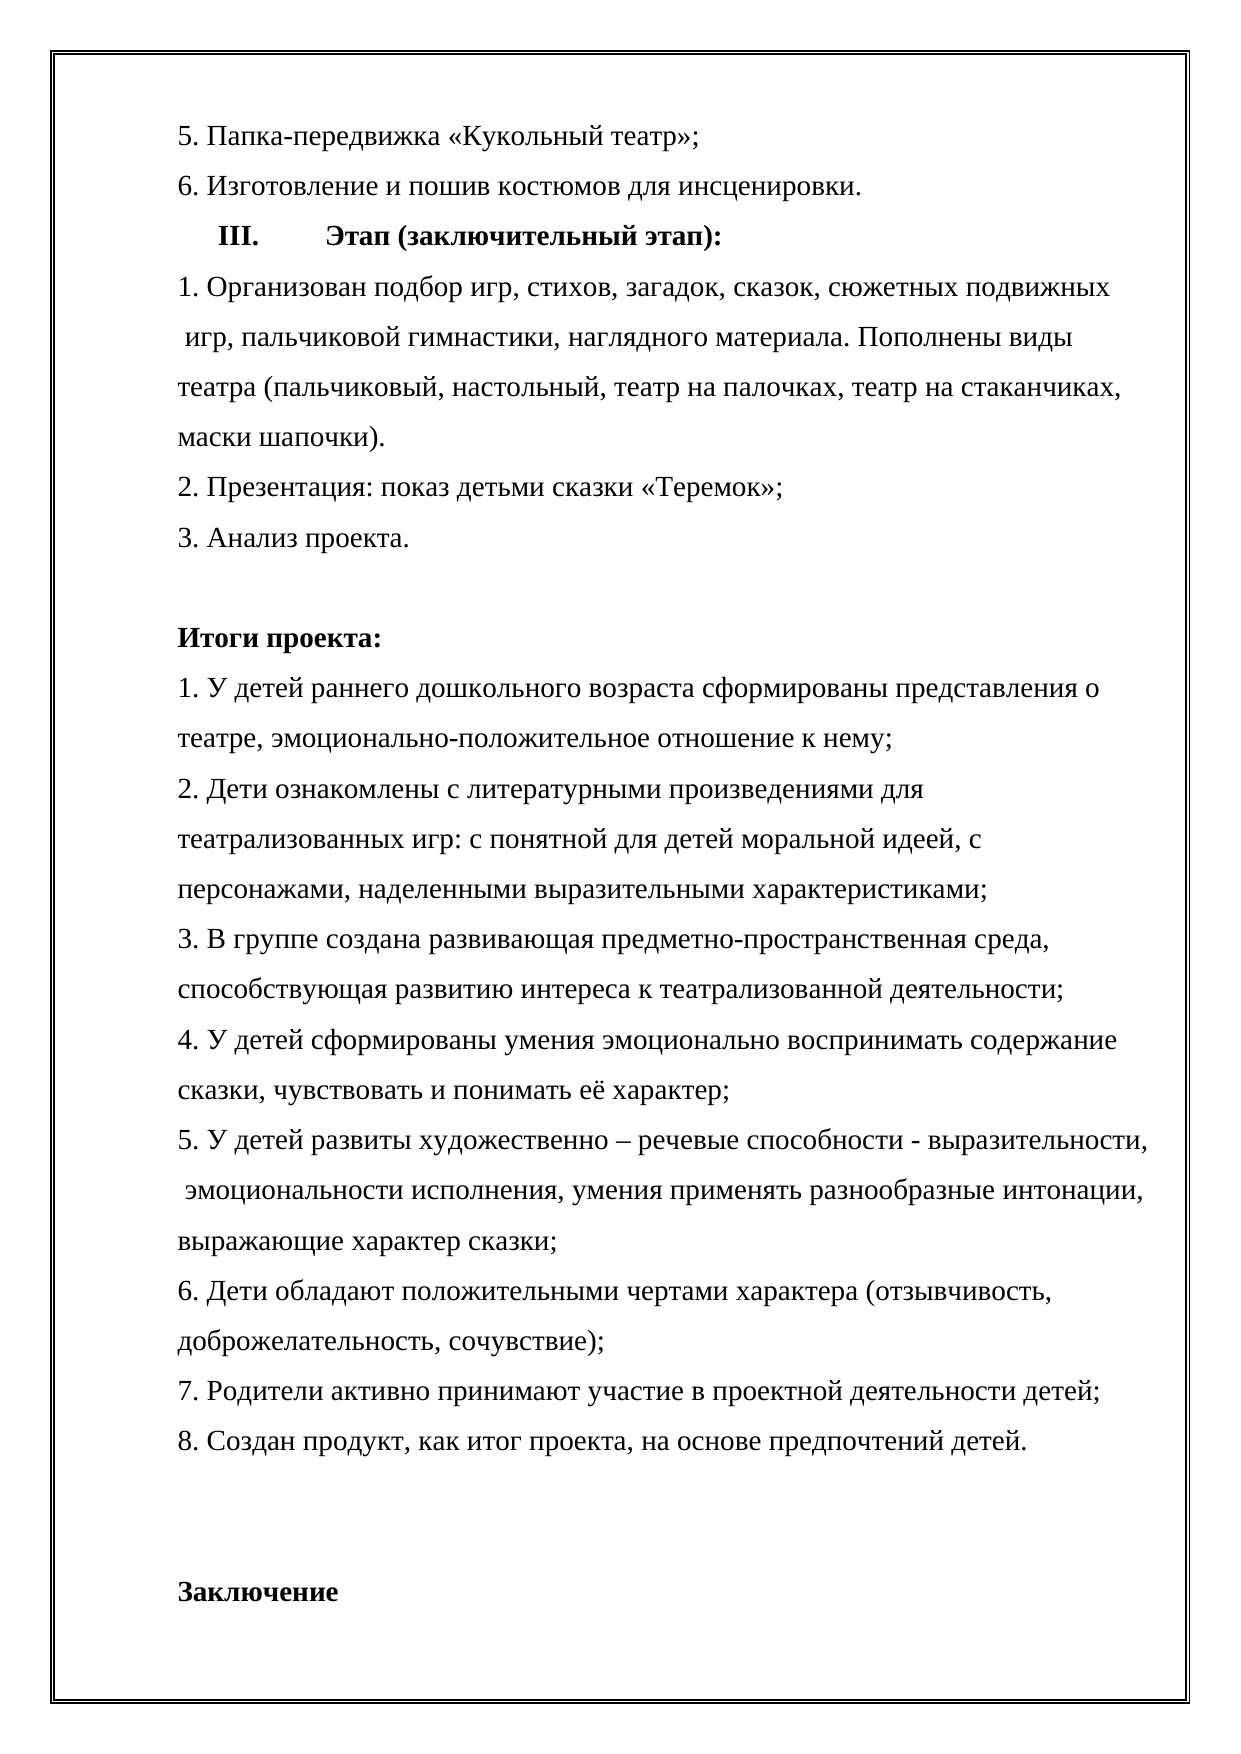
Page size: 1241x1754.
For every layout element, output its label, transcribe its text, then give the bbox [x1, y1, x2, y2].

text выражающие характер сказки; [177, 1223, 1152, 1256]
text 1. У детей раннего дошкольного возраста сформированы представления о [177, 670, 1152, 704]
text 3. В группе создана развивающая предметно-пространственная среда, [177, 921, 1152, 955]
text 5. Папка-передвижка «Кукольный театр»; [177, 118, 1152, 152]
text игр, пальчиковой гимнастики, наглядного материала. Пополнены виды [177, 319, 1152, 352]
text 4. У детей сформированы умения эмоционально воспринимать содержание [177, 1022, 1152, 1055]
text 3. Анализ проекта. [177, 520, 1152, 553]
text маски шапочки). [177, 419, 1152, 453]
text театре, эмоционально-положительное отношение к нему; [177, 721, 1152, 754]
text 2. Дети ознакомлены с литературными произведениями для [177, 771, 1152, 804]
text 6. Изготовление и пошив костюмов для инсценировки. [177, 168, 1152, 202]
text персонажами, наделенными выразительными характеристиками; [177, 871, 1152, 905]
text 7. Родители активно принимают участие в проектной деятельности детей; [177, 1373, 1152, 1407]
text театра (пальчиковый, настольный, театр на палочках, театр на стаканчиках, [177, 369, 1152, 403]
text 5. У детей развиты художественно – речевые способности - выразительности, [177, 1122, 1152, 1156]
list Этап (заключительный этап): [252, 218, 1152, 252]
text способствующая развитию интереса к театрализованной деятельности; [177, 972, 1152, 1005]
text сказки, чувствовать и понимать её характер; [177, 1072, 1152, 1106]
text 8. Создан продукт, как итог проекта, на основе предпочтений детей. [177, 1423, 1152, 1457]
text Заключение [177, 1574, 1152, 1608]
text 2. Презентация: показ детьми сказки «Теремок»; [177, 469, 1152, 503]
text Итоги проекта: [177, 620, 1152, 654]
text эмоциональности исполнения, умения применять разнообразные интонации, [177, 1172, 1152, 1206]
text 6. Дети обладают положительными чертами характера (отзывчивость, [177, 1273, 1152, 1306]
text доброжелательность, сочувствие); [177, 1323, 1152, 1357]
text 1. Организован подбор игр, стихов, загадок, сказок, сюжетных подвижных [177, 269, 1152, 302]
text театрализованных игр: с понятной для детей моральной идеей, с [177, 821, 1152, 854]
